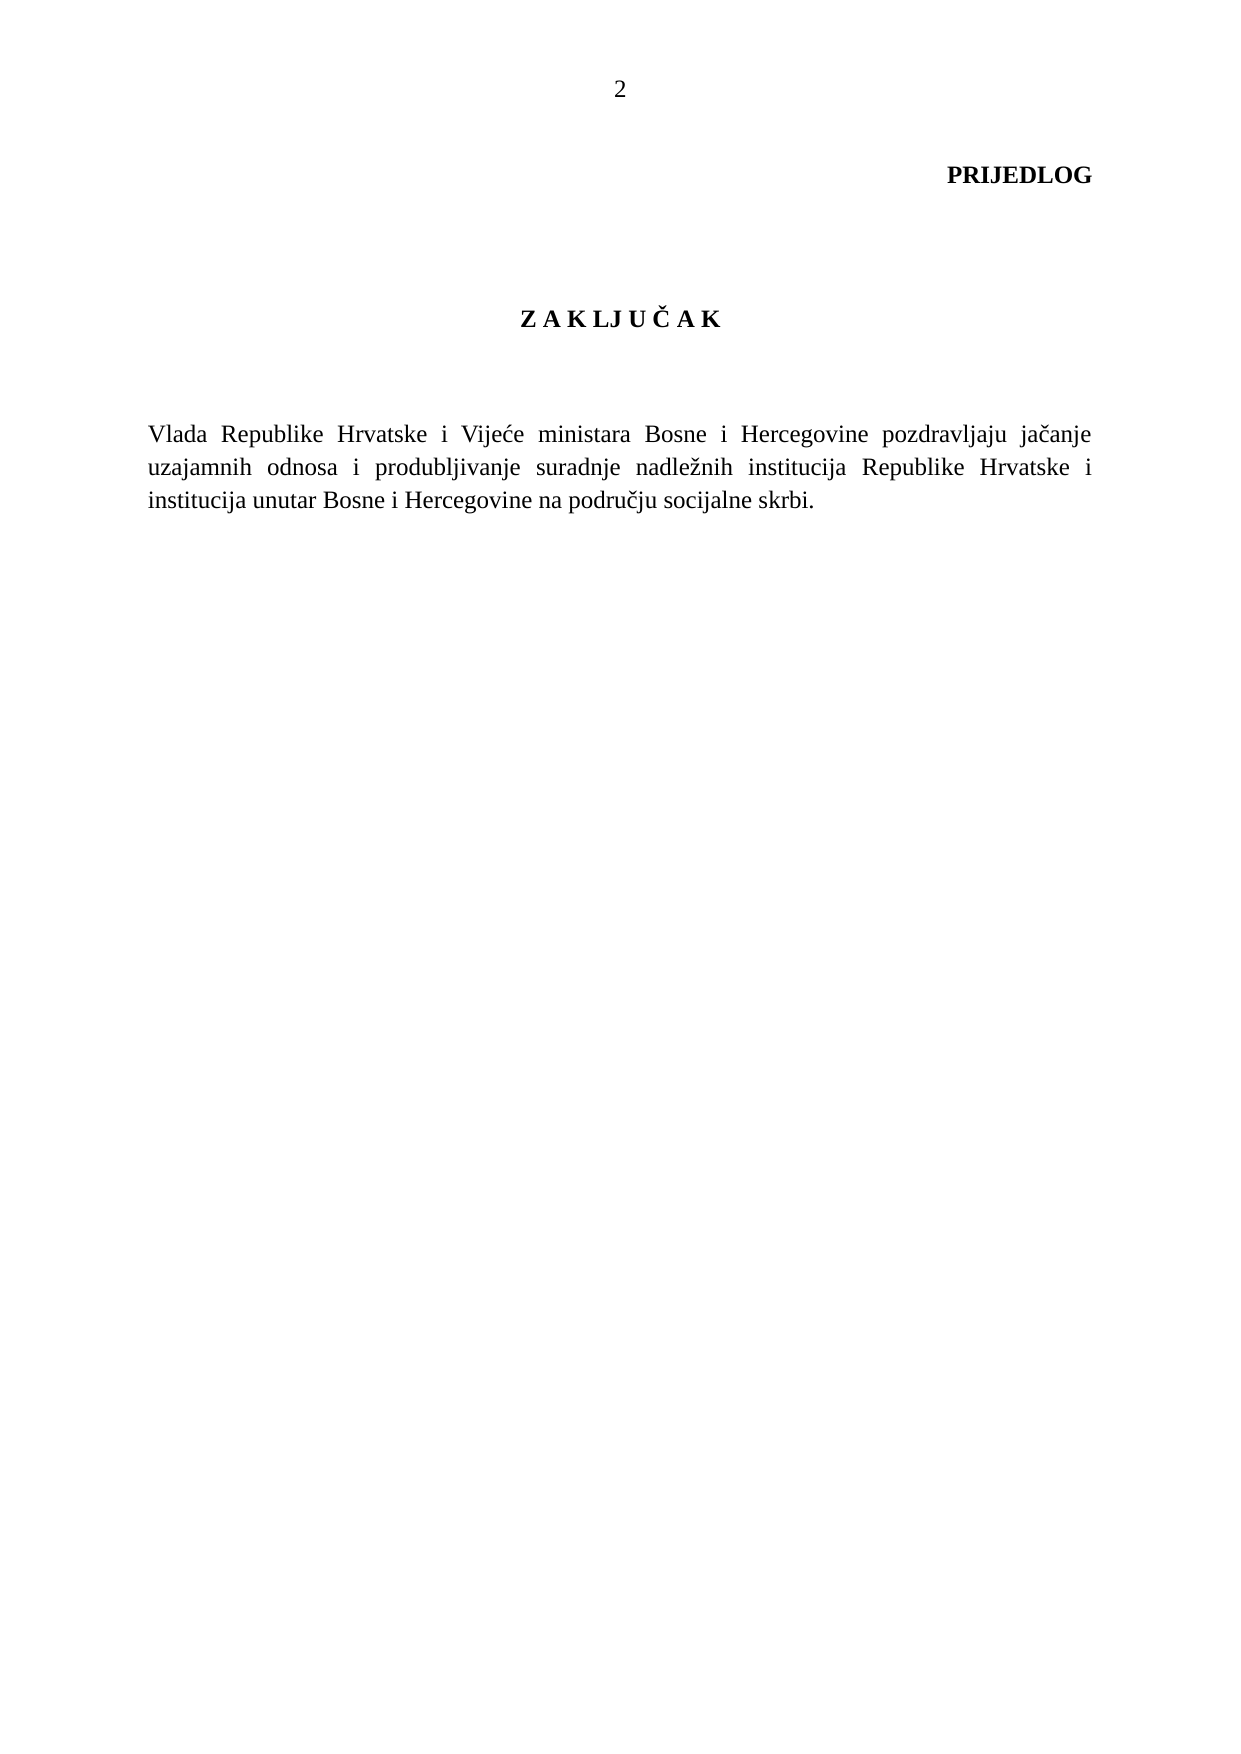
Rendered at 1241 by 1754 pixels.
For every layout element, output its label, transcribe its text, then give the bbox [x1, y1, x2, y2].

text Z A K LJ U Č A K [148, 304, 1092, 333]
text Vlada Republike Hrvatske i Vijeće ministara Bosne i Hercegovine pozdravljaju jačanje uzajamnih odnosa i produbljivanje suradnje nadležnih institucija Republike Hrvatske i institucija unutar Bosne i Hercegovine na području socijalne skrbi. [148, 419, 1092, 514]
text PRIJEDLOG [148, 160, 1092, 189]
